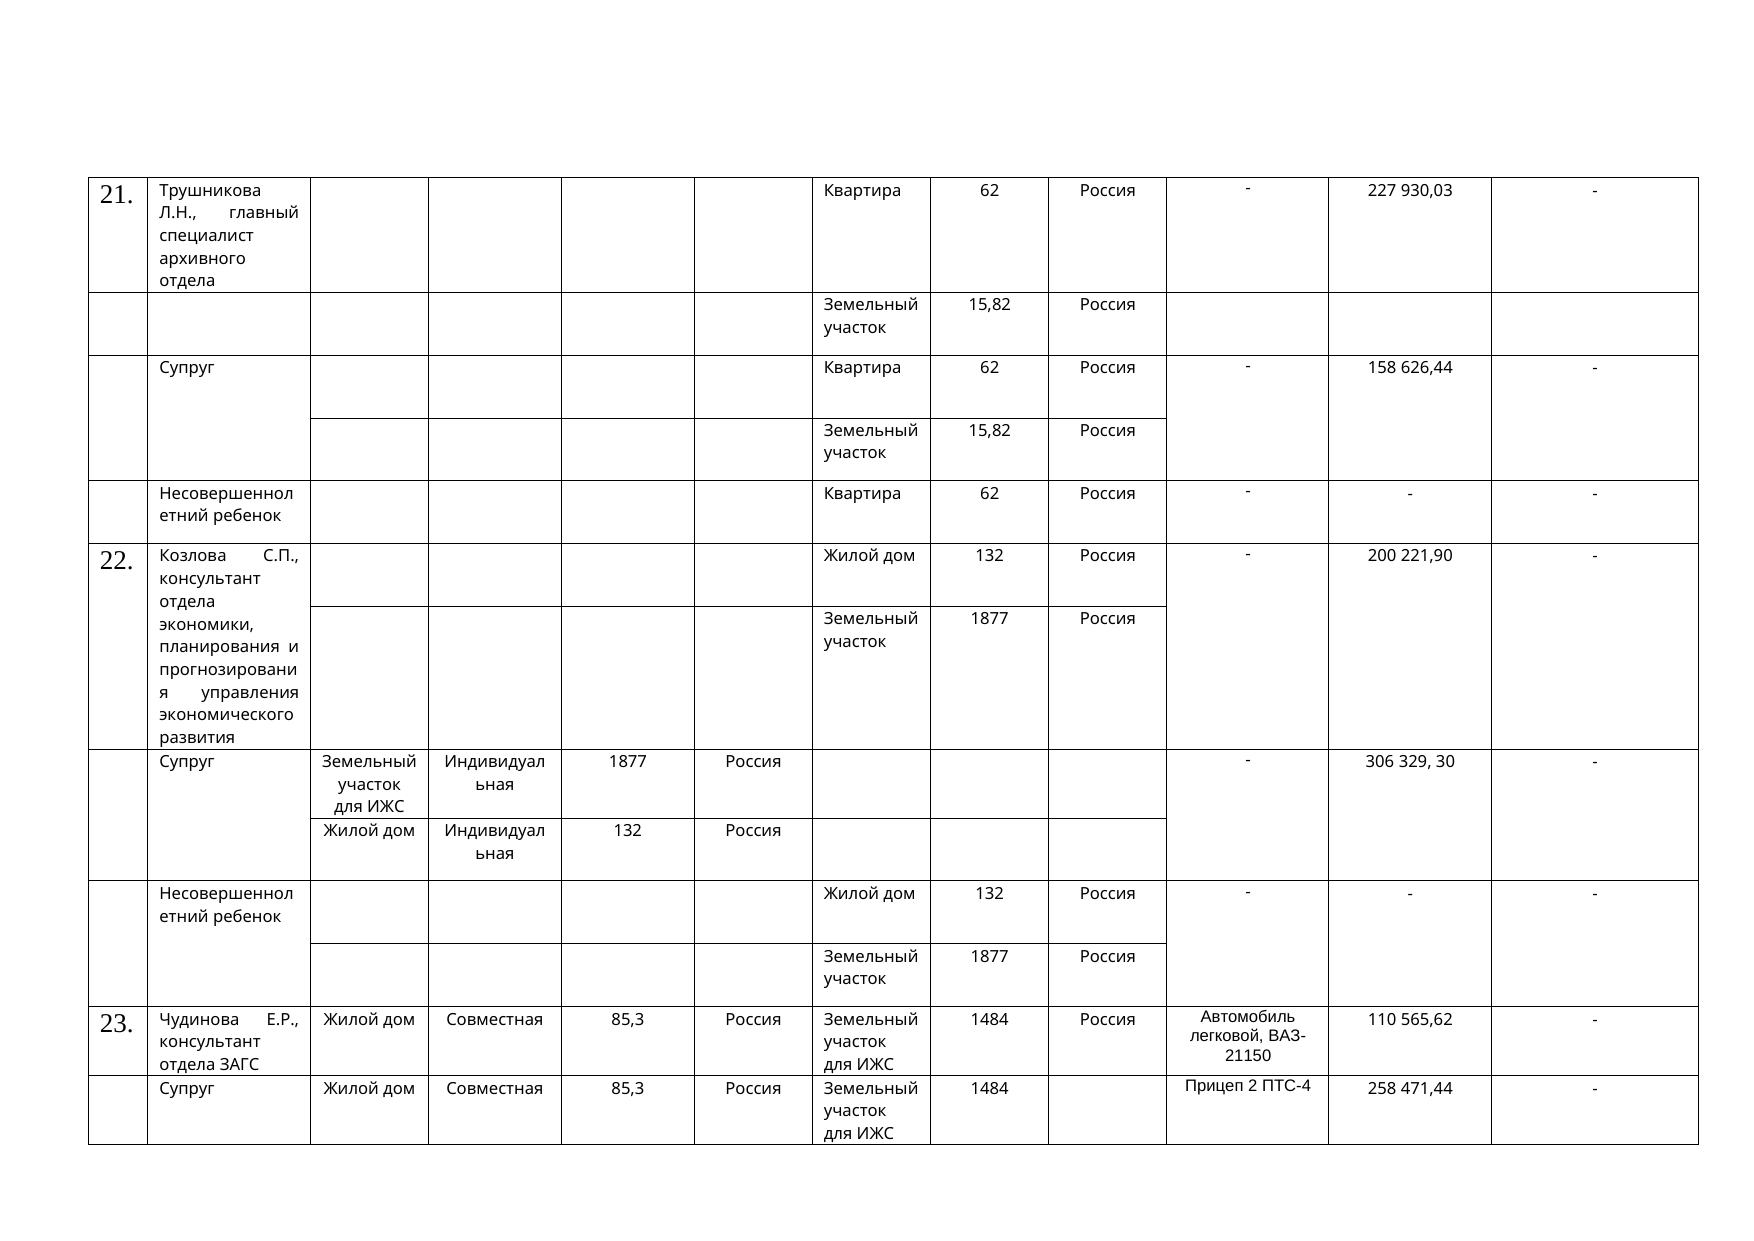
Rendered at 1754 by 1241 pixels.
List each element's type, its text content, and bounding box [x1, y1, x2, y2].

table_cell 1484 [931, 1007, 1048, 1075]
table_cell Россия [1049, 1007, 1166, 1075]
table_cell Россия [1049, 178, 1166, 292]
table_cell [89, 481, 147, 543]
table_cell Несовершеннолетний ребенок [148, 881, 310, 1006]
table_cell Россия [1049, 607, 1166, 748]
table_cell Квартира [813, 481, 930, 543]
table_cell [311, 293, 428, 354]
table_cell 15,82 [931, 419, 1048, 480]
table_cell Квартира [813, 356, 930, 417]
table_cell - [1492, 481, 1698, 543]
table_cell Земельный участок для ИЖС [813, 1007, 930, 1075]
table_cell [562, 178, 694, 292]
table_cell [695, 881, 812, 943]
table_cell [813, 750, 930, 818]
table_cell Жилой дом [311, 1076, 428, 1144]
table_cell - [1492, 1007, 1698, 1075]
table_cell 85,3 [562, 1007, 694, 1075]
table_cell Земельный участок [813, 419, 930, 480]
table_cell [89, 881, 147, 1006]
table_cell [429, 481, 561, 543]
table_cell [813, 819, 930, 880]
table_cell Жилой дом [813, 881, 930, 943]
table_cell Прицеп 2 ПТС-4 [1167, 1076, 1328, 1144]
table_cell [695, 481, 812, 543]
table_cell [1049, 819, 1166, 880]
table_cell Россия [695, 750, 812, 818]
table_cell [1049, 1076, 1166, 1144]
table_cell 132 [562, 819, 694, 880]
table_cell Жилой дом [813, 544, 930, 606]
table_cell [1329, 293, 1491, 354]
table_cell Россия [1049, 481, 1166, 543]
table_cell 62 [931, 481, 1048, 543]
table_cell 158 626,44 [1329, 356, 1491, 480]
table_cell Супруг [148, 1076, 310, 1144]
table_cell Индивидуальная [429, 819, 561, 880]
table_cell [429, 944, 561, 1006]
table_cell [562, 944, 694, 1006]
table_cell [429, 607, 561, 748]
table_cell - [1492, 750, 1698, 880]
table_cell 23. [89, 1007, 147, 1075]
table_cell Жилой дом [311, 819, 428, 880]
table_cell Супруг [148, 750, 310, 880]
table_cell - [1492, 881, 1698, 1006]
table_cell 110 565,62 [1329, 1007, 1491, 1075]
table_cell Россия [695, 1076, 812, 1144]
table_cell [695, 607, 812, 748]
table_cell - [1492, 544, 1698, 748]
table_cell [695, 944, 812, 1006]
table_cell [1167, 293, 1328, 354]
table_cell 22. [89, 544, 147, 748]
table_cell [695, 356, 812, 417]
table_cell Супруг [148, 356, 310, 480]
table_cell Несовершеннолетний ребенок [148, 481, 310, 543]
table_cell Россия [1049, 881, 1166, 943]
table_cell 1877 [931, 944, 1048, 1006]
table_cell - [1492, 178, 1698, 292]
table_cell 85,3 [562, 1076, 694, 1144]
table_cell - [1167, 881, 1328, 1006]
table_cell Чудинова Е.Р., консультант отдела ЗАГС [148, 1007, 310, 1075]
table_cell Козлова С.П., консультант отдела экономики, планирования и прогнозирования управления экономического развития [148, 544, 310, 748]
table_cell - [1492, 1076, 1698, 1144]
table_cell [429, 544, 561, 606]
table_cell [695, 178, 812, 292]
table_cell [931, 750, 1048, 818]
table_cell [311, 607, 428, 748]
table_cell Россия [1049, 293, 1166, 354]
table_cell Земельный участок [813, 944, 930, 1006]
table_cell 1877 [931, 607, 1048, 748]
table_cell [311, 178, 428, 292]
table_cell [931, 819, 1048, 880]
table_cell [311, 356, 428, 417]
table_cell 15,82 [931, 293, 1048, 354]
table_cell [311, 881, 428, 943]
table_cell 227 930,03 [1329, 178, 1491, 292]
table_cell [562, 607, 694, 748]
table_cell 306 329, 30 [1329, 750, 1491, 880]
table_cell [311, 944, 428, 1006]
table_cell Россия [695, 1007, 812, 1075]
table_cell [311, 419, 428, 480]
table_cell 132 [931, 544, 1048, 606]
table_cell [562, 293, 694, 354]
table_cell [1049, 750, 1166, 818]
table_cell [562, 544, 694, 606]
table_cell - [1167, 178, 1328, 292]
table_cell [89, 750, 147, 880]
table_cell 1484 [931, 1076, 1048, 1144]
table_cell Совместная [429, 1076, 561, 1144]
table_cell [311, 544, 428, 606]
table_cell [89, 356, 147, 480]
table_cell Квартира [813, 178, 930, 292]
table_cell Россия [1049, 356, 1166, 417]
table_cell 62 [931, 178, 1048, 292]
table_cell [429, 178, 561, 292]
table_cell Земельный участок [813, 293, 930, 354]
table_cell Автомобиль легковой, ВАЗ-21150 [1167, 1007, 1328, 1075]
table_cell [429, 419, 561, 480]
table_cell Россия [1049, 944, 1166, 1006]
table_cell [562, 881, 694, 943]
table_cell [562, 419, 694, 480]
table_cell Россия [695, 819, 812, 880]
table_cell Жилой дом [311, 1007, 428, 1075]
table_cell Земельный участок для ИЖС [311, 750, 428, 818]
table_cell Земельный участок [813, 607, 930, 748]
table_cell [1492, 293, 1698, 354]
table_cell - [1167, 544, 1328, 748]
table_cell [562, 481, 694, 543]
table_cell Совместная [429, 1007, 561, 1075]
table_cell Индивидуальная [429, 750, 561, 818]
table_cell [429, 293, 561, 354]
table_cell [148, 293, 310, 354]
table_cell [429, 356, 561, 417]
table_cell 200 221,90 [1329, 544, 1491, 748]
table_cell - [1167, 750, 1328, 880]
table_cell - [1167, 481, 1328, 543]
table_cell [89, 293, 147, 354]
table_cell [695, 544, 812, 606]
table_cell [311, 481, 428, 543]
table_cell - [1329, 481, 1491, 543]
table_cell [562, 356, 694, 417]
table_cell [695, 293, 812, 354]
table_cell Россия [1049, 544, 1166, 606]
table_cell Земельный участок для ИЖС [813, 1076, 930, 1144]
table_cell 62 [931, 356, 1048, 417]
table_cell 1877 [562, 750, 694, 818]
table_cell [429, 881, 561, 943]
table_cell [695, 419, 812, 480]
table_cell - [1167, 356, 1328, 480]
table_cell 21. [89, 178, 147, 292]
table_cell 258 471,44 [1329, 1076, 1491, 1144]
table_cell Россия [1049, 419, 1166, 480]
table_cell - [1492, 356, 1698, 480]
table_cell - [1329, 881, 1491, 1006]
table_cell Трушникова Л.Н., главный специалист архивного отдела [148, 178, 310, 292]
table_cell [89, 1076, 147, 1144]
table_cell 132 [931, 881, 1048, 943]
